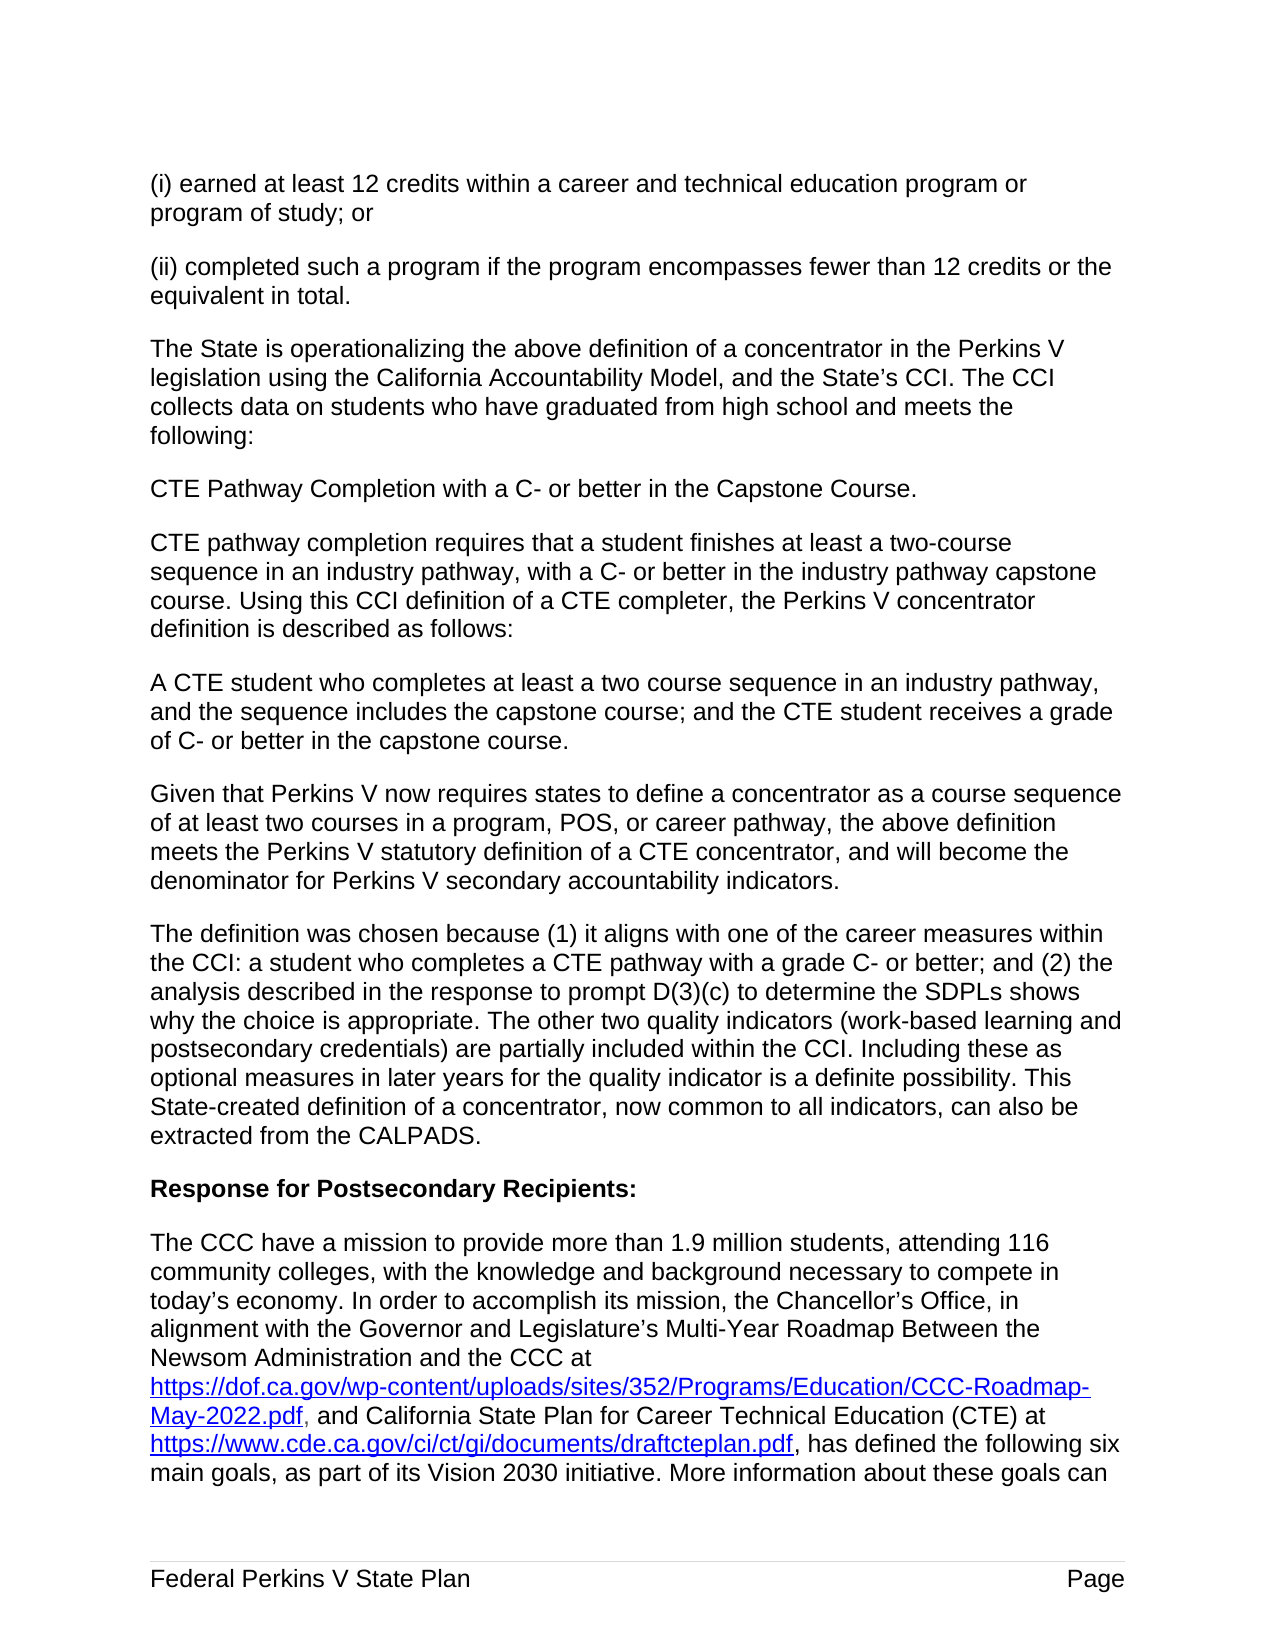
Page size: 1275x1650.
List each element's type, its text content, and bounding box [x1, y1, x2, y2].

text CTE pathway completion requires that a student finishes at least a two-course sequence in an industry pathway, with a C- or better in the industry pathway capstone course. Using this CCI definition of a CTE completer, the Perkins V concentrator definition is described as follows: [150, 528, 1125, 643]
text Response for Postsecondary Recipients: [150, 1174, 1125, 1203]
text Given that Perkins V now requires states to define a concentrator as a course sequence of at least two courses in a program, POS, or career pathway, the above definition meets the Perkins V statutory definition of a CTE concentrator, and will become the denominator for Perkins V secondary accountability indicators. [150, 779, 1125, 894]
text A CTE student who completes at least a two course sequence in an industry pathway, and the sequence includes the capstone course; and the CTE student receives a grade of C- or better in the capstone course. [150, 668, 1125, 754]
text The State is operationalizing the above definition of a concentrator in the Perkins V legislation using the California Accountability Model, and the State’s CCI. The CCI collects data on students who have graduated from high school and meets the following: [150, 334, 1125, 449]
text (i) earned at least 12 credits within a career and technical education program or program of study; or [150, 169, 1125, 227]
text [150, 1228, 1125, 1487]
text The definition was chosen because (1) it aligns with one of the career measures within the CCI: a student who completes a CTE pathway with a grade C- or better; and (2) the analysis described in the response to prompt D(3)(c) to determine the SDPLs shows why the choice is appropriate. The other two quality indicators (work-based learning and postsecondary credentials) are partially included within the CCI. Including these as optional measures in later years for the quality indicator is a definite possibility. This State-created definition of a concentrator, now common to all indicators, can also be extracted from the CALPADS. [150, 919, 1125, 1149]
text (ii) completed such a program if the program encompasses fewer than 12 credits or the equivalent in total. [150, 252, 1125, 309]
text CTE Pathway Completion with a C- or better in the Capstone Course. [150, 474, 1125, 503]
